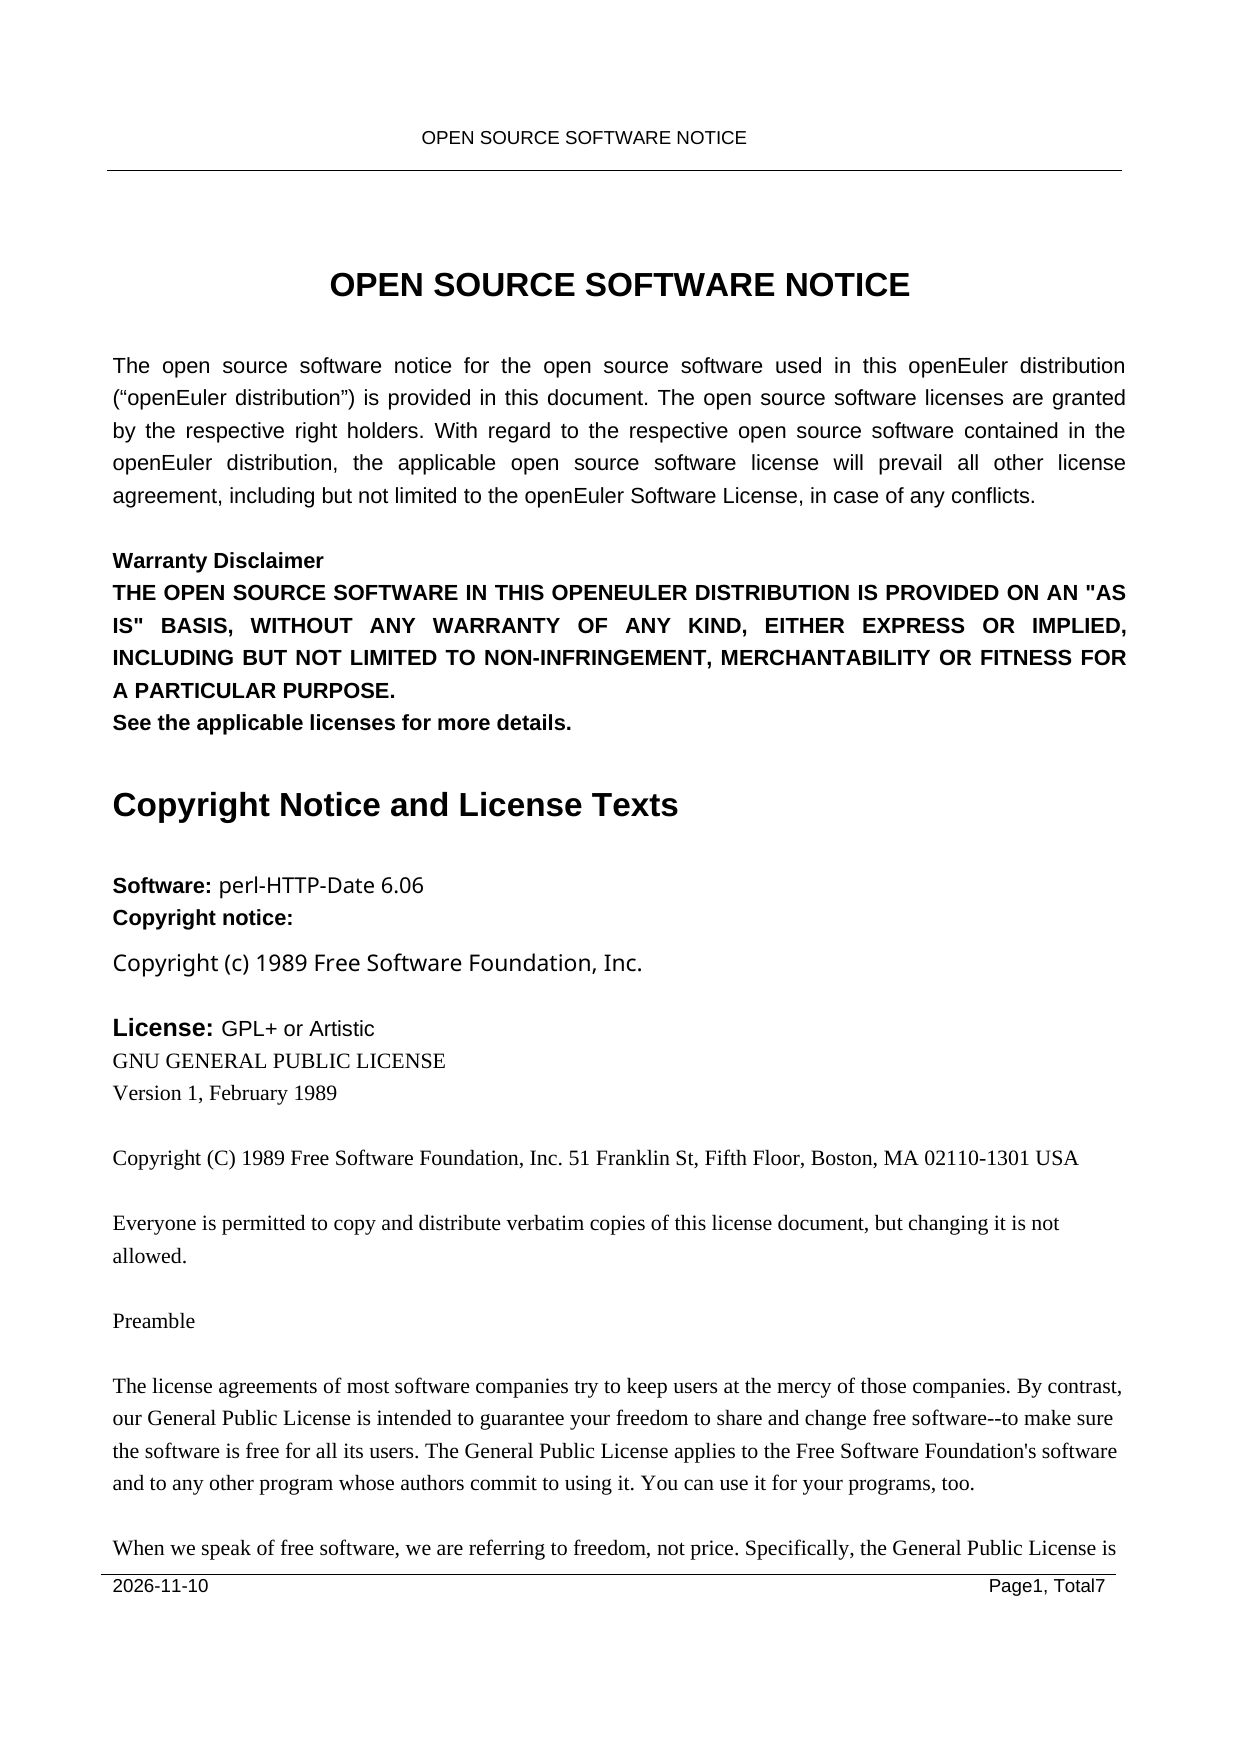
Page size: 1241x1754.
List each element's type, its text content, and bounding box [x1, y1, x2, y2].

text OPEN SOURCE SOFTWARE NOTICE [112, 251, 1128, 316]
text Warranty Disclaimer [112, 544, 1128, 576]
text Copyright notice: [112, 901, 1128, 934]
text Copyright (c) 1989 Free Software Foundation, Inc. [112, 947, 1128, 1012]
text The open source software notice for the open source software used in this openEuler distribution (“openEuler distribution”) is provided in this document. The open source software licenses are granted by the respective right holders. With regard to the respective open source software contained in the openEuler distribution, the applicable open source software license will prevail all other license agreement, including but not limited to the openEuler Software License, in case of any conflicts. [112, 349, 1128, 511]
title Software: perl-HTTP-Date 6.06 [112, 869, 1128, 901]
text Copyright Notice and License Texts [112, 771, 1128, 836]
text THE OPEN SOURCE SOFTWARE IN THIS OPENEULER DISTRIBUTION IS PROVIDED ON AN "AS IS" BASIS, WITHOUT ANY WARRANTY OF ANY KIND, EITHER EXPRESS OR IMPLIED, INCLUDING BUT NOT LIMITED TO NON-INFRINGEMENT, MERCHANTABILITY OR FITNESS FOR A PARTICULAR PURPOSE. See the applicable licenses for more details. [112, 576, 1128, 739]
text License: GPL+ or Artistic [112, 1012, 1128, 1044]
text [112, 1044, 1128, 1564]
